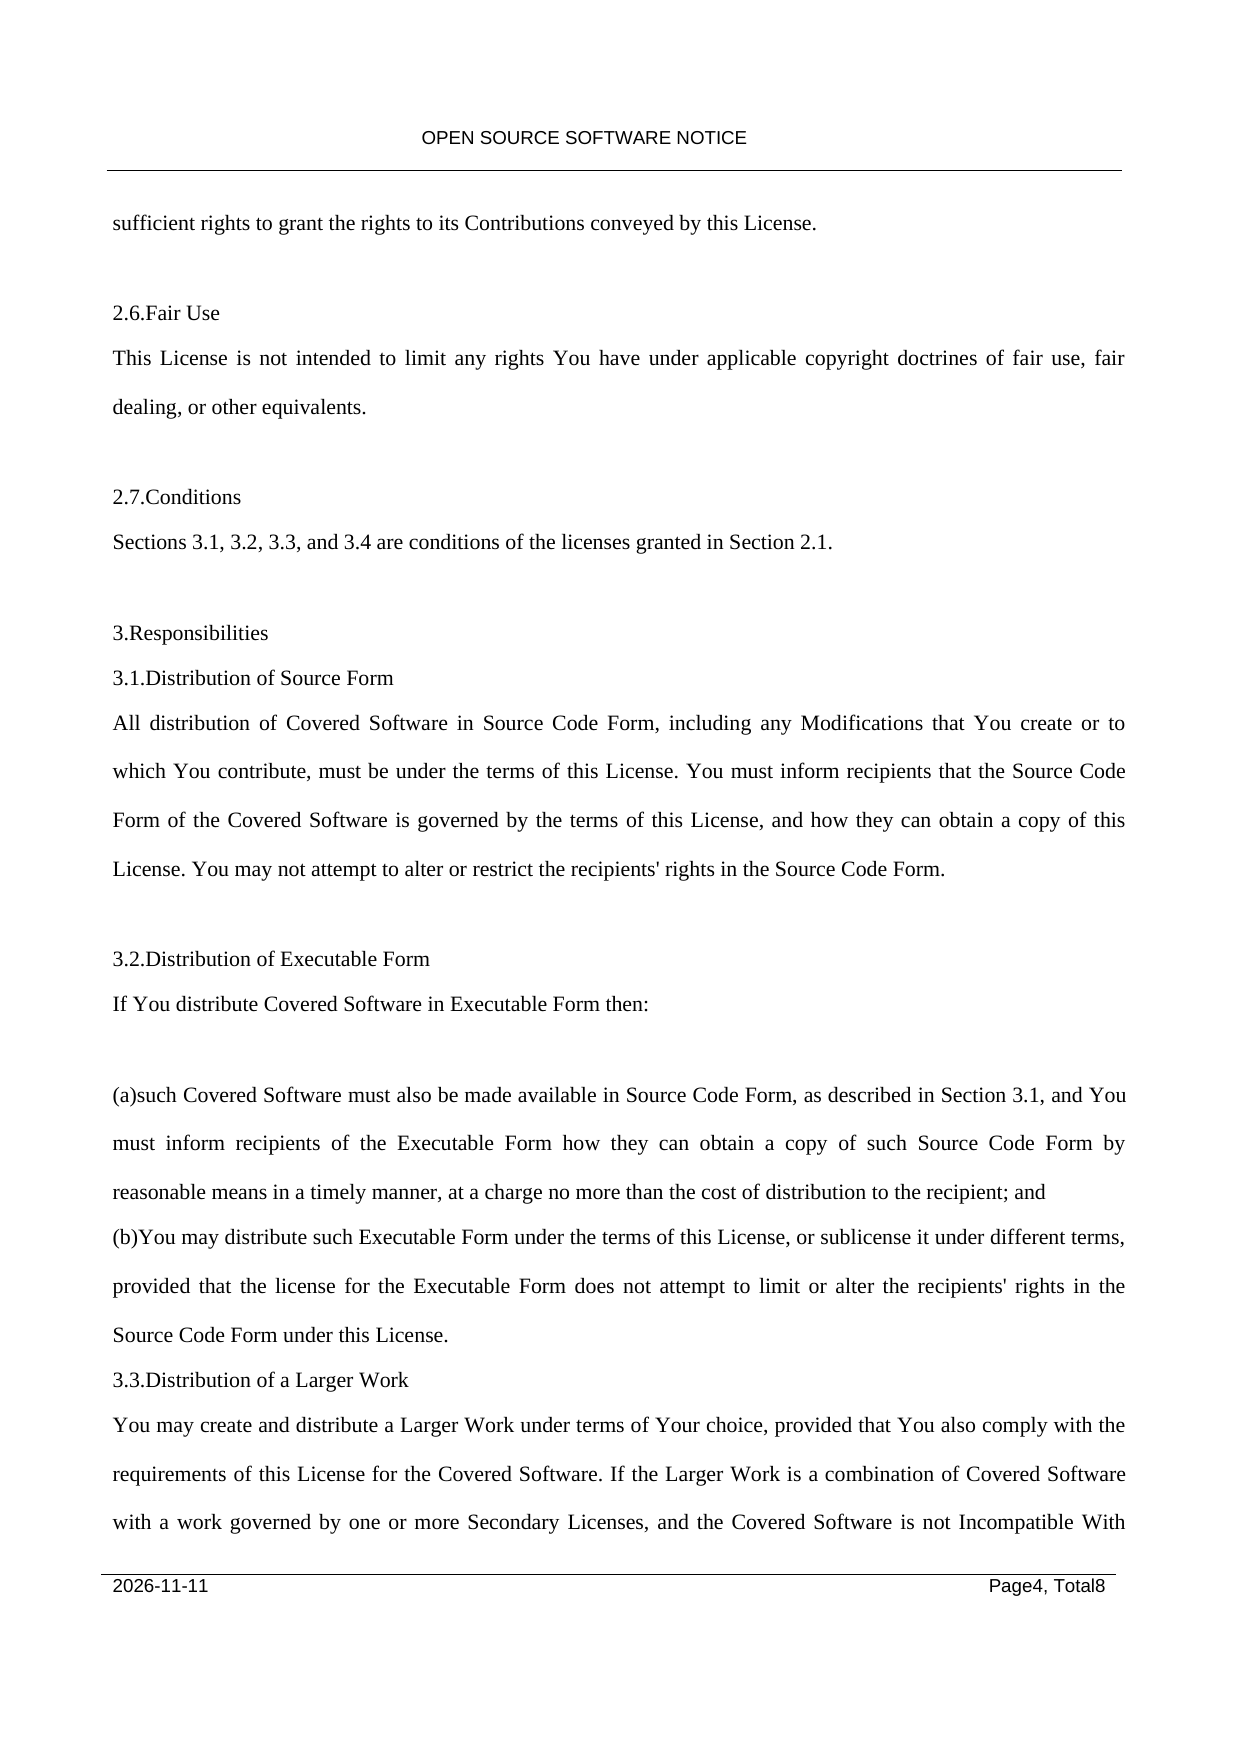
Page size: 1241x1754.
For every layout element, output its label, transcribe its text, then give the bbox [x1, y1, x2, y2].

text This License is not intended to limit any rights You have under applicable copyright doctrines of fair use, fair dealing, or other equivalents. [112, 342, 1128, 423]
text All distribution of Covered Software in Source Code Form, including any Modifications that You create or to which You contribute, must be under the terms of this License. You must inform recipients that the Source Code Form of the Covered Software is governed by the terms of this License, and how they can obtain a copy of this License. You may not attempt to alter or restrict the recipients' rights in the Source Code Form. [112, 706, 1128, 885]
text 3.3.Distribution of a Larger Work [112, 1363, 1128, 1396]
text 3.2.Distribution of Executable Form [112, 943, 1128, 975]
text 2.6.Fair Use [112, 297, 1128, 329]
text 3.Responsibilities [112, 616, 1128, 648]
text If You distribute Covered Software in Executable Form then: [112, 988, 1128, 1020]
text 3.1.Distribution of Source Form [112, 661, 1128, 693]
text Sections 3.1, 3.2, 3.3, and 3.4 are conditions of the licenses granted in Section 2.1. [112, 526, 1128, 558]
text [112, 206, 1128, 239]
text 2.7.Conditions [112, 481, 1128, 513]
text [112, 1408, 1128, 1538]
text (b)You may distribute such Executable Form under the terms of this License, or sublicense it under different terms, provided that the license for the Executable Form does not attempt to limit or alter the recipients' rights in the Source Code Form under this License. [112, 1221, 1128, 1351]
text (a)such Covered Software must also be made available in Source Code Form, as described in Section 3.1, and You must inform recipients of the Executable Form how they can obtain a copy of such Source Code Form by reasonable means in a timely manner, at a charge no more than the cost of distribution to the recipient; and [112, 1078, 1128, 1208]
